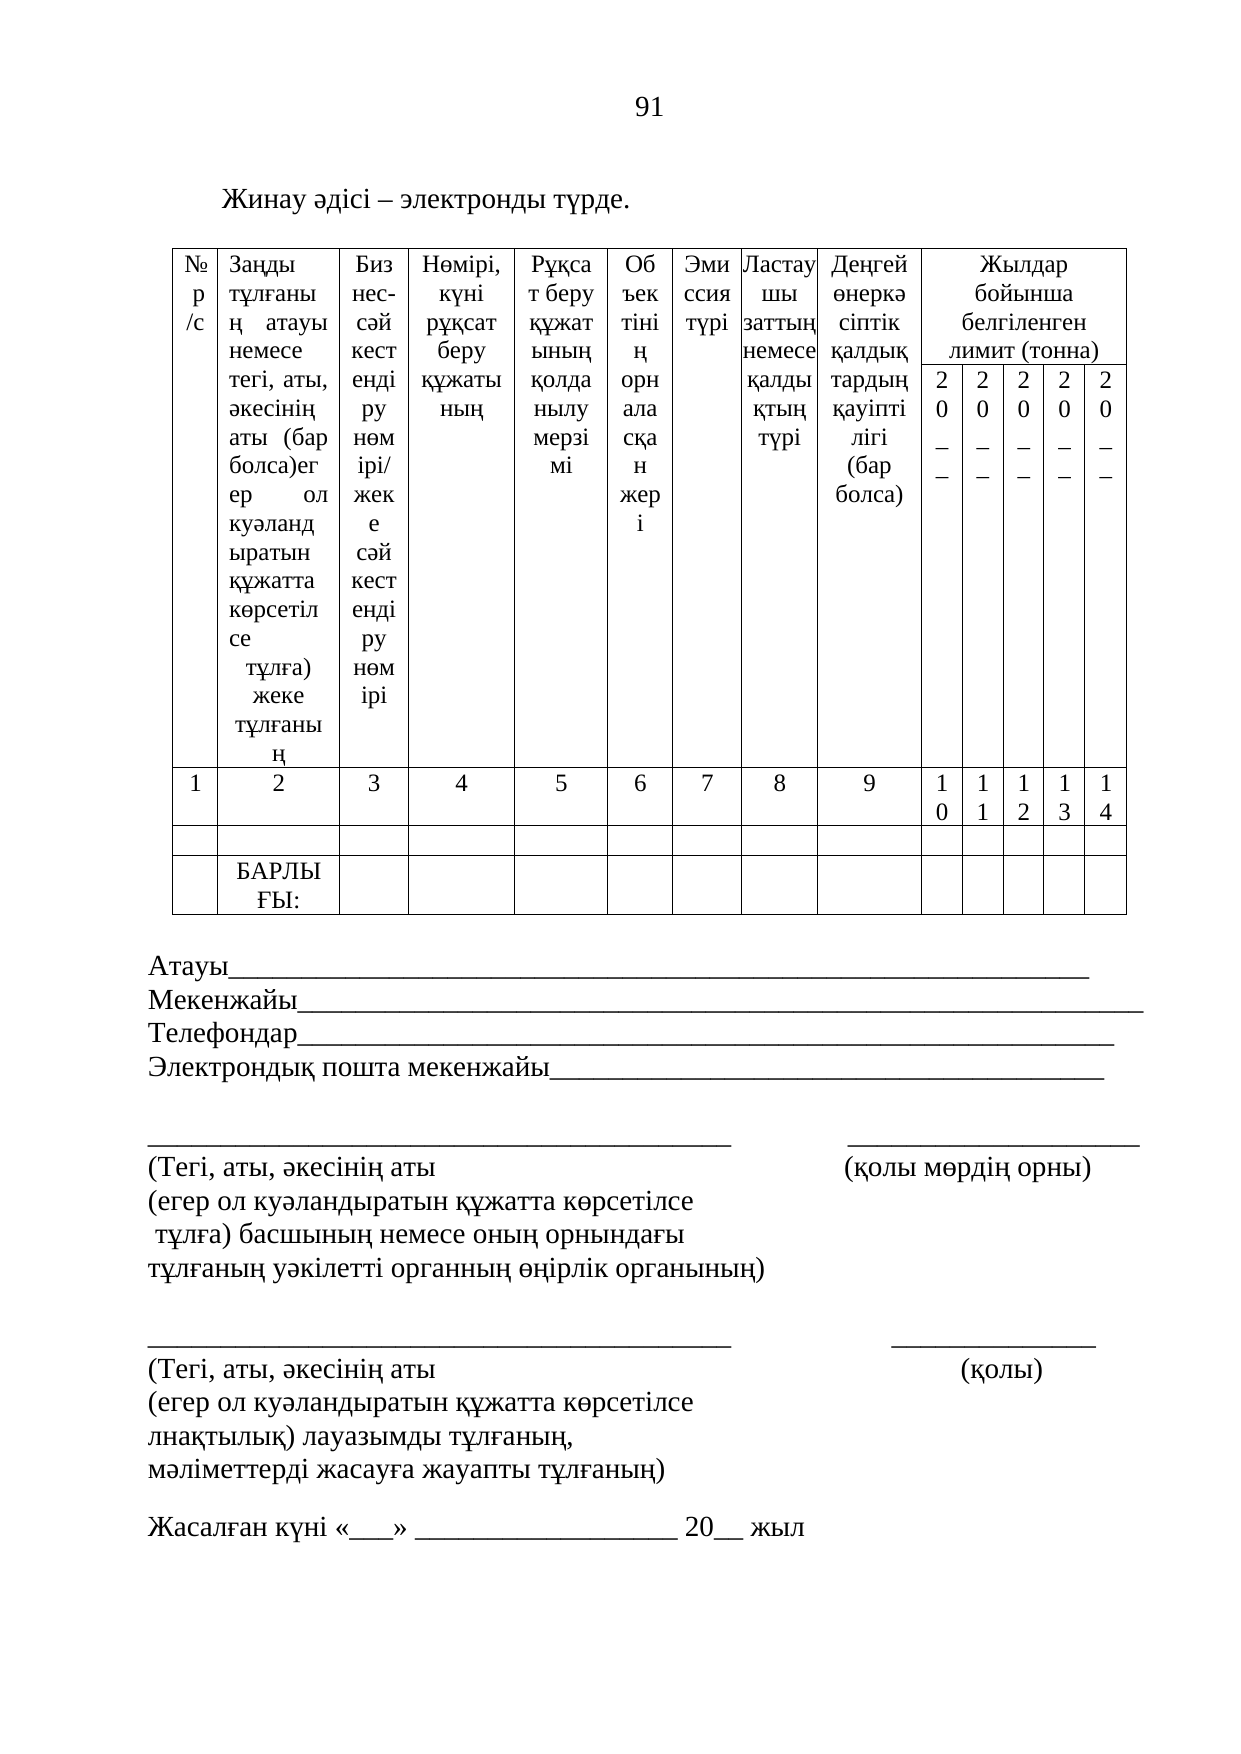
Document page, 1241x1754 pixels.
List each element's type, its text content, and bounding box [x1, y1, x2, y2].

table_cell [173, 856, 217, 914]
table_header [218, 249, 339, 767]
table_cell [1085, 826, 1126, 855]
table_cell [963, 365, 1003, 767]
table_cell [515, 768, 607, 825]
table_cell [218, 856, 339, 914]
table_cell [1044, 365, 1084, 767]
text Электрондық пошта мекенжайы______________________________________ [148, 1049, 1152, 1082]
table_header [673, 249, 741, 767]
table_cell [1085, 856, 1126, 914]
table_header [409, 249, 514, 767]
text (егер ол куәландыратын құжатта көрсетілсе [148, 1384, 1152, 1418]
text тұлғаның уәкілетті органның өңірлік органының) [148, 1250, 1152, 1284]
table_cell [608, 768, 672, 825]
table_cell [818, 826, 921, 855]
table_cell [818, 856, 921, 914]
text (Тегі, аты, әкесінің аты (қолы) [148, 1351, 1152, 1384]
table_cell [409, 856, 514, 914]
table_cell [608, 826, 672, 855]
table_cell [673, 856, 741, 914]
text (Тегі, аты, әкесінің аты (қолы мөрдің орны) [148, 1149, 1152, 1183]
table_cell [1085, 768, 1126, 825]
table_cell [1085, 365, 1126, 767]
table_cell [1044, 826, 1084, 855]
text Мекенжайы__________________________________________________________ Телефондар________________________________________________________ [148, 982, 1152, 1049]
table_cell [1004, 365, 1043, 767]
text Жинау әдісі – электронды түрде. [148, 181, 1152, 215]
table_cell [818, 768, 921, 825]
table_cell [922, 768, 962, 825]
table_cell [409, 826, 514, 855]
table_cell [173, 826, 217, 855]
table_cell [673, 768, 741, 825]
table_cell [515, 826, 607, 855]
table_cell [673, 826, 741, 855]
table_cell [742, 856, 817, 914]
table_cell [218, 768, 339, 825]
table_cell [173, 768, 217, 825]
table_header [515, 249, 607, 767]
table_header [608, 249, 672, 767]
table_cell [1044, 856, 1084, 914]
text Атауы___________________________________________________________ [148, 948, 1152, 982]
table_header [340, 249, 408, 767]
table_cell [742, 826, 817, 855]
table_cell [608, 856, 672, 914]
text лнақтылық) лауазымды тұлғаның, [148, 1418, 1152, 1451]
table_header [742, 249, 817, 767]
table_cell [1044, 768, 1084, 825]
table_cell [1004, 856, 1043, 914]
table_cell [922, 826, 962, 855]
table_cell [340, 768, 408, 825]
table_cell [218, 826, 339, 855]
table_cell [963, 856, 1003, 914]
text Жасалған күні «___» __________________ 20__ жыл [148, 1509, 1152, 1543]
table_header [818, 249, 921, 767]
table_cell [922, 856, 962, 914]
text тұлға) басшының немесе оның орнындағы [148, 1217, 1152, 1250]
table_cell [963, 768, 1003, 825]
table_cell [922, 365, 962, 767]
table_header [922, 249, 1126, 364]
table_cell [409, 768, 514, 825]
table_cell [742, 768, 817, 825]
text ________________________________________ ______________ [148, 1317, 1152, 1351]
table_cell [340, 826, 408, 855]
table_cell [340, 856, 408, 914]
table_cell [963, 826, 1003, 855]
text (егер ол куәландыратын құжатта көрсетілсе [148, 1183, 1152, 1217]
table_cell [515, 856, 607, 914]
text ________________________________________ ____________________ [148, 1116, 1152, 1149]
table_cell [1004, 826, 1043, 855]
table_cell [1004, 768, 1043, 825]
text мәліметтерді жасауға жауапты тұлғаның) [148, 1451, 1152, 1485]
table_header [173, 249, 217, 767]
